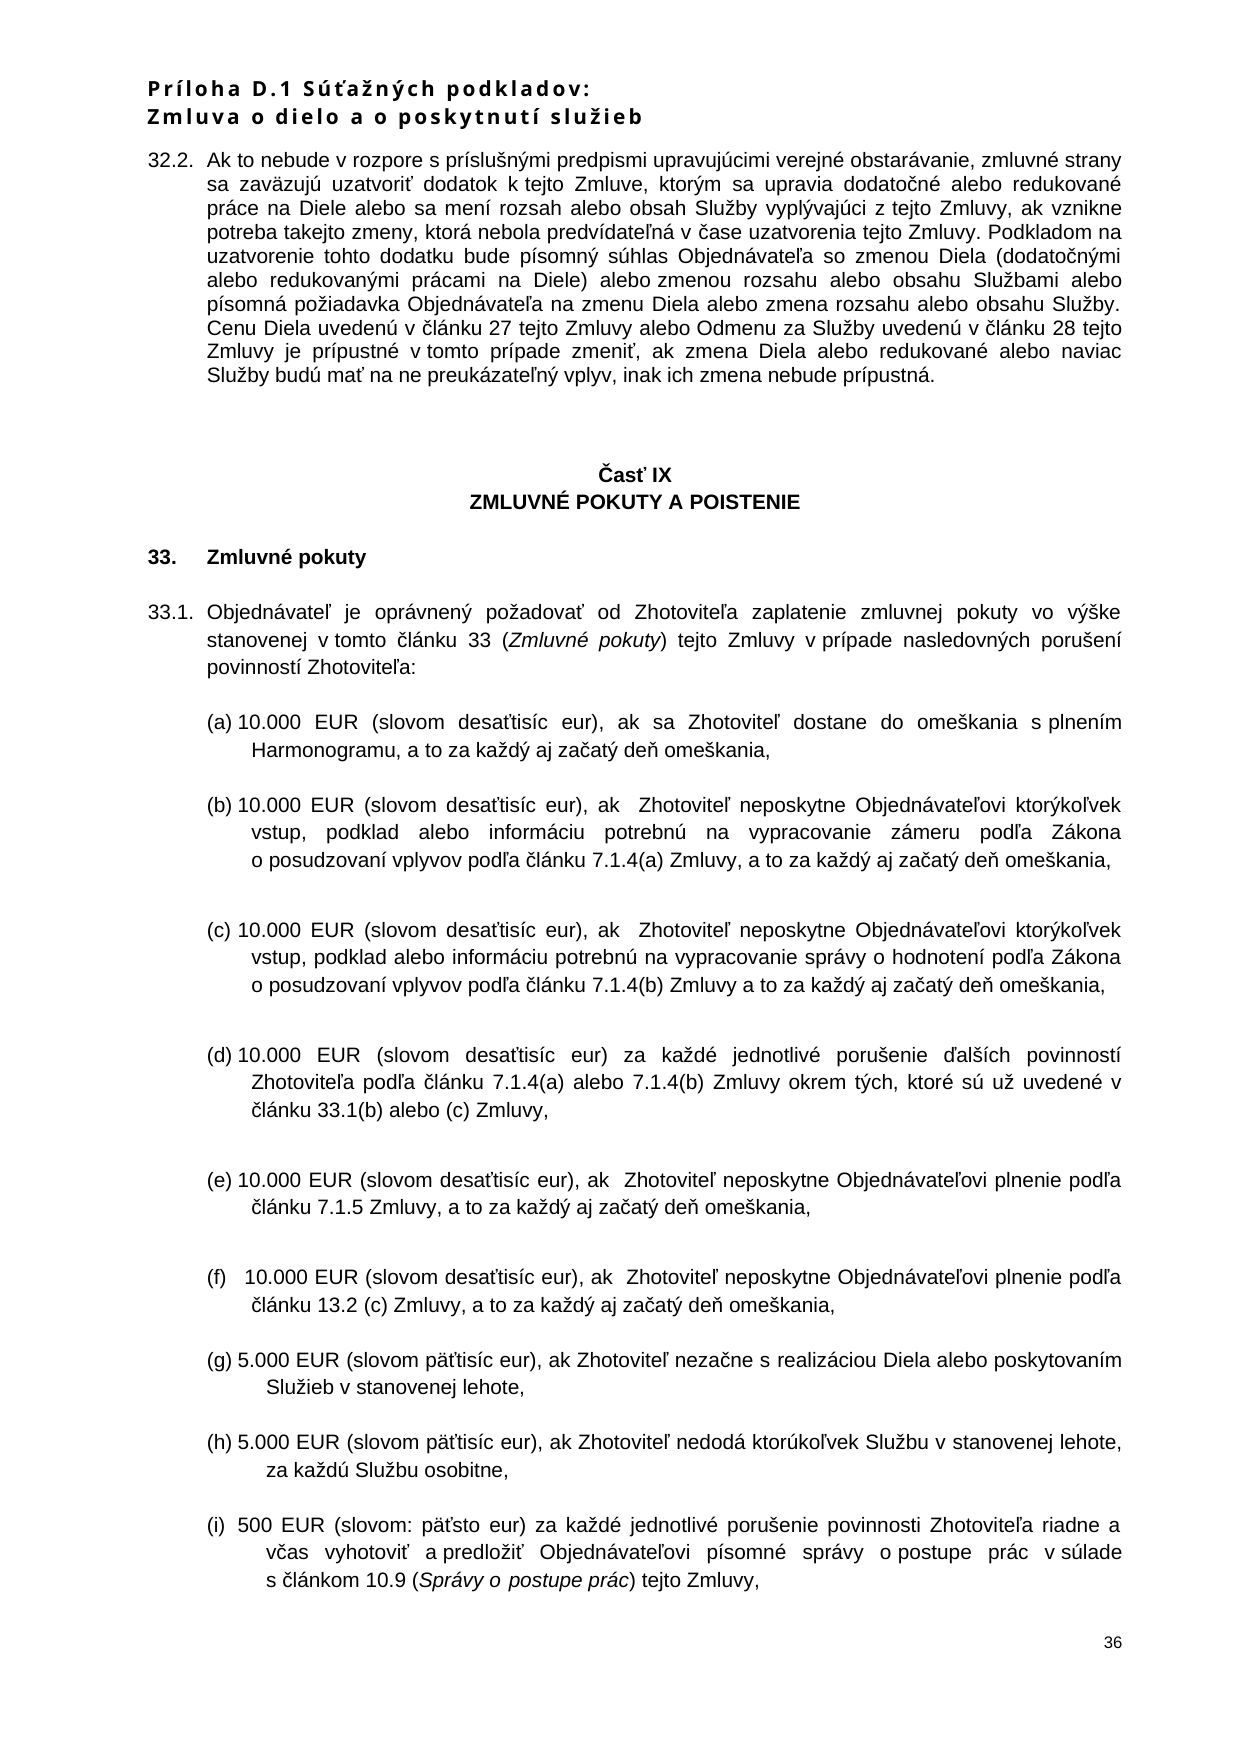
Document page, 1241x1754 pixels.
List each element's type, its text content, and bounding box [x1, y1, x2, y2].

list 10.000 EUR (slovom desaťtisíc eur), ak sa Zhotoviteľ dostane do omeškania s plnením Harmonogramu, a to za každý aj začatý deň omeškania, [207, 710, 1122, 762]
list 5.000 EUR (slovom päťtisíc eur), ak Zhotoviteľ nedodá ktorúkoľvek Službu v stanovenej lehote, za každú Službu osobitne, [207, 1430, 1122, 1482]
list 10.000 EUR (slovom desaťtisíc eur), ak Zhotoviteľ neposkytne Objednávateľovi plnenie podľa článku 7.1.5 Zmluvy, a to za každý aj začatý deň omeškania, [207, 1168, 1122, 1219]
list 5.000 EUR (slovom päťtisíc eur), ak Zhotoviteľ nezačne s realizáciou Diela alebo poskytovaním Služieb v stanovenej lehote, [207, 1348, 1122, 1399]
list 10.000 EUR (slovom desaťtisíc eur) za každé jednotlivé porušenie ďalších povinností Zhotoviteľa podľa článku 7.1.4(a) alebo 7.1.4(b) Zmluvy okrem tých, ktoré sú už uvedené v článku 33.1(b) alebo (c) Zmluvy, [207, 1043, 1122, 1122]
list 10.000 EUR (slovom desaťtisíc eur), ak Zhotoviteľ neposkytne Objednávateľovi ktorýkoľvek vstup, podklad alebo informáciu potrebnú na vypracovanie zámeru podľa Zákona o posudzovaní vplyvov podľa článku 7.1.4(a) Zmluvy, a to za každý aj začatý deň omeškania, [207, 793, 1122, 872]
list Ak to nebude v rozpore s príslušnými predpismi upravujúcimi verejné obstarávanie, zmluvné strany sa zaväzujú uzatvoriť dodatok k tejto Zmluve, ktorým sa upravia dodatočné alebo redukované práce na Diele alebo sa mení rozsah alebo obsah Služby vyplývajúci z tejto Zmluvy, ak vznikne potreba takejto zmeny, ktorá nebola predvídateľná v čase uzatvorenia tejto Zmluvy. Podkladom na uzatvorenie tohto dodatku bude písomný súhlas Objednávateľa so zmenou Diela (dodatočnými alebo redukovanými prácami na Diele) alebo zmenou rozsahu alebo obsahu Službami alebo písomná požiadavka Objednávateľa na zmenu Diela alebo zmena rozsahu alebo obsahu Služby. Cenu Diela uvedenú v článku 27 tejto Zmluvy alebo Odmenu za Služby uvedenú v článku 28 tejto Zmluvy je prípustné v tomto prípade zmeniť, ak zmena Diela alebo redukované alebo naviac Služby budú mať na ne preukázateľný vplyv, inak ich zmena nebude prípustná. [148, 148, 1122, 387]
text Časť IX [148, 463, 1122, 487]
list 500 EUR (slovom: päťsto eur) za každé jednotlivé porušenie povinnosti Zhotoviteľa riadne a včas vyhotoviť a predložiť Objednávateľovi písomné správy o postupe prác v súlade s článkom 10.9 (Správy o postupe prác) tejto Zmluvy, [207, 1513, 1122, 1592]
list Zmluvné pokuty [148, 545, 1122, 569]
list 10.000 EUR (slovom desaťtisíc eur), ak Zhotoviteľ neposkytne Objednávateľovi ktorýkoľvek vstup, podklad alebo informáciu potrebnú na vypracovanie správy o hodnotení podľa Zákona o posudzovaní vplyvov podľa článku 7.1.4(b) Zmluvy a to za každý aj začatý deň omeškania, [207, 918, 1122, 997]
list Objednávateľ je oprávnený požadovať od Zhotoviteľa zaplatenie zmluvnej pokuty vo výške stanovenej v tomto článku 33 (Zmluvné pokuty) tejto Zmluvy v prípade nasledovných porušení povinností Zhotoviteľa: [148, 600, 1122, 679]
list 10.000 EUR (slovom desaťtisíc eur), ak Zhotoviteľ neposkytne Objednávateľovi plnenie podľa článku 13.2 (c) Zmluvy, a to za každý aj začatý deň omeškania, [207, 1265, 1122, 1317]
text ZMLUVNÉ POKUTY A POISTENIE [148, 490, 1122, 514]
